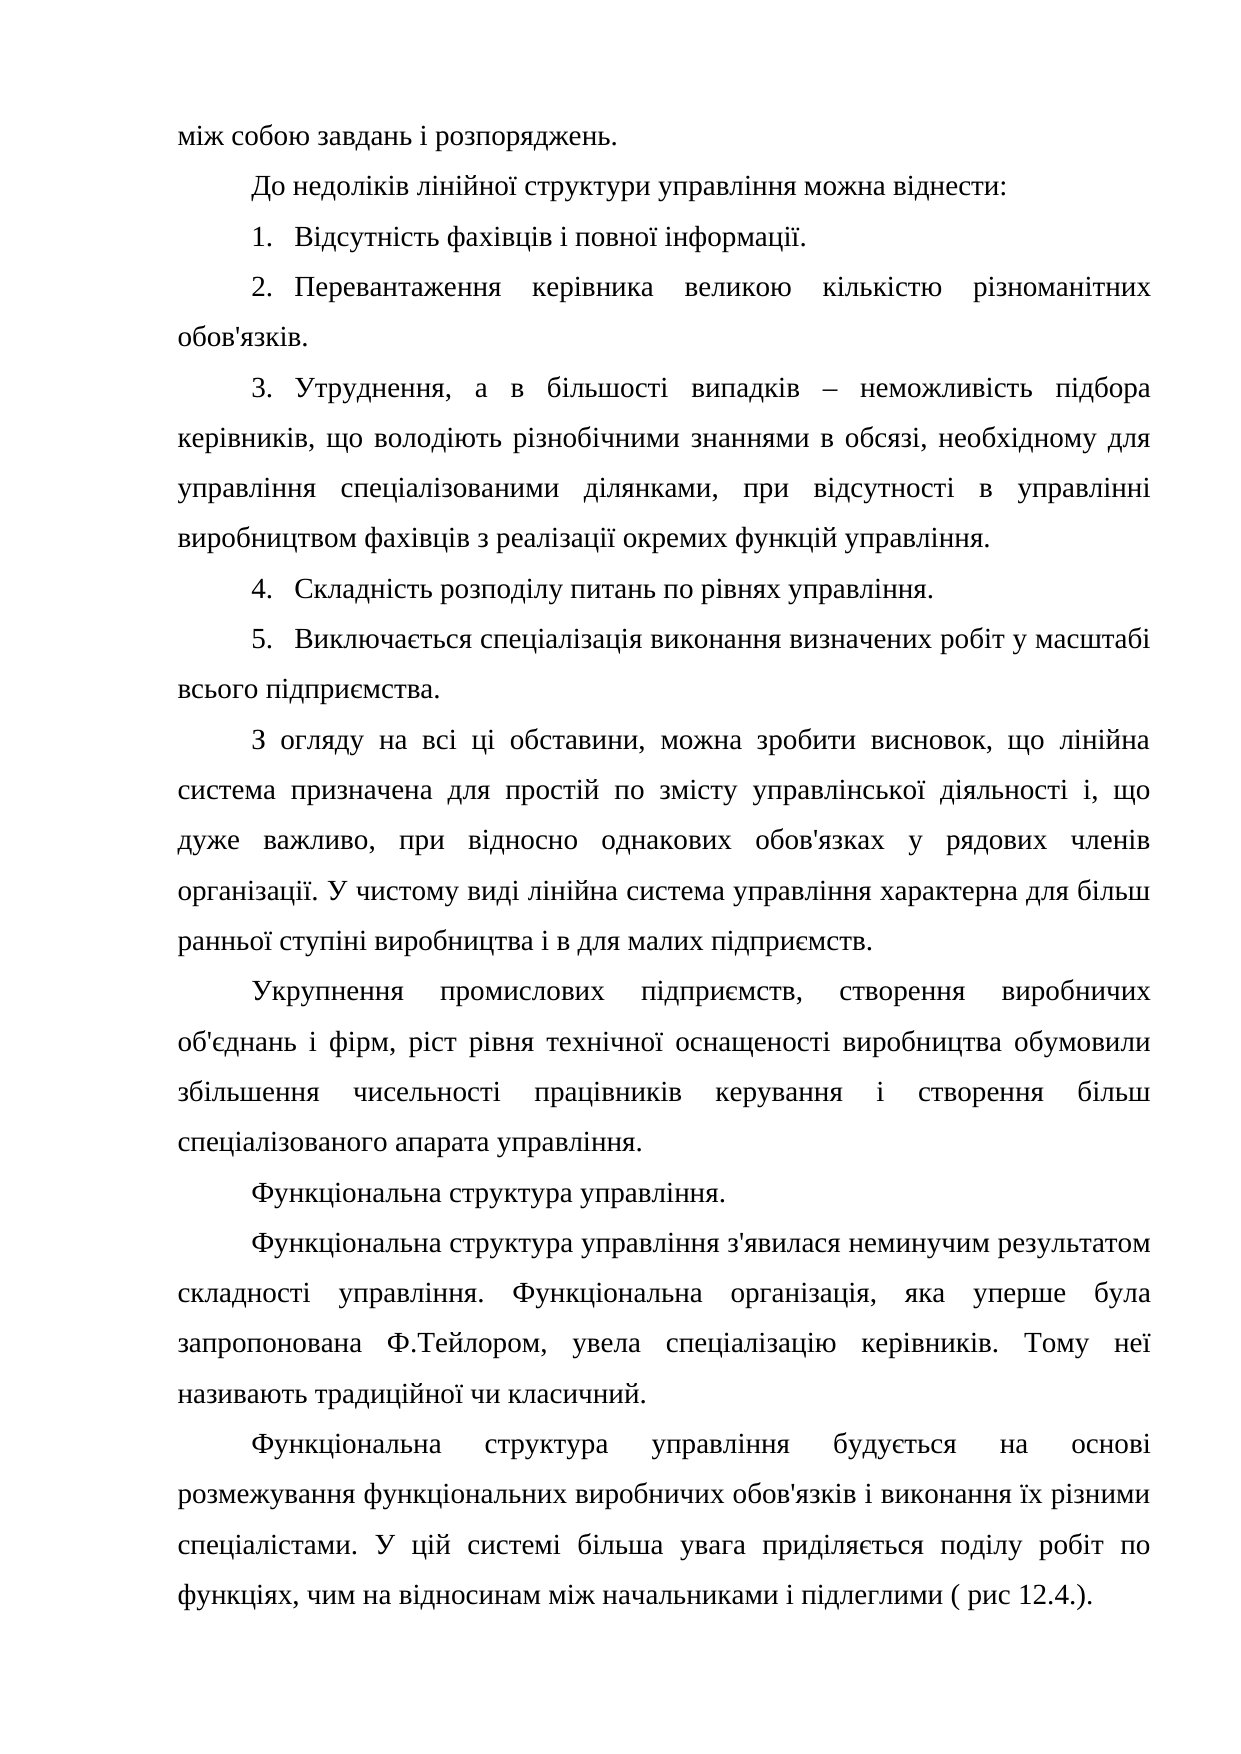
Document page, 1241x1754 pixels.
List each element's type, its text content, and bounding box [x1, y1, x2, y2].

list Виключається спеціалізація виконання визначених робіт у масштабі всього підприємства. [177, 621, 1152, 705]
list Перевантаження керівника великою кількістю різноманітних обов'язків. [177, 269, 1152, 353]
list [177, 118, 1152, 152]
list Відсутність фахівців і повної інформації. [177, 219, 1152, 252]
text До недоліків лінійної структури управління можна віднести: [177, 168, 1152, 202]
text Функціональна структура управління будується на основі розмежування функціональних виробничих обов'язків і виконання їх різними спеціалістами. У цій системі більша увага приділяється поділу робіт по функціях, чим на відносинам між начальниками і підлеглими ( рис 12.4.). [177, 1426, 1152, 1611]
list Складність розподілу питань по рівнях управління. [177, 571, 1152, 604]
list Утруднення, а в більшості випадків – неможливість підбора керівників, що володіють різнобічними знаннями в обсязі, необхідному для управління спеціалізованими ділянками, при відсутності в управлінні виробництвом фахівців з реалізації окремих функцій управління. [177, 370, 1152, 554]
text Функціональна структура управління. [177, 1175, 1152, 1208]
text Укрупнення промислових підприємств, створення виробничих об'єднань і фірм, ріст рівня технічної оснащеності виробництва обумовили збільшення чисельності працівників керування і створення більш спеціалізованого апарата управління. [177, 973, 1152, 1158]
text Функціональна структура управління з'явилася неминучим результатом складності управління. Функціональна організація, яка уперше була запропонована Ф.Тейлором, увела спеціалізацію керівників. Тому неї називають традиційної чи класичний. [177, 1225, 1152, 1409]
text З огляду на всі ці обставини, можна зробити висновок, що лінійна система призначена для простій по змісту управлінської діяльності і, що дуже важливо, при відносно однакових обов'язках у рядових членів організації. У чистому виді лінійна система управління характерна для більш ранньої ступіні виробництва і в для малих підприємств. [177, 722, 1152, 957]
